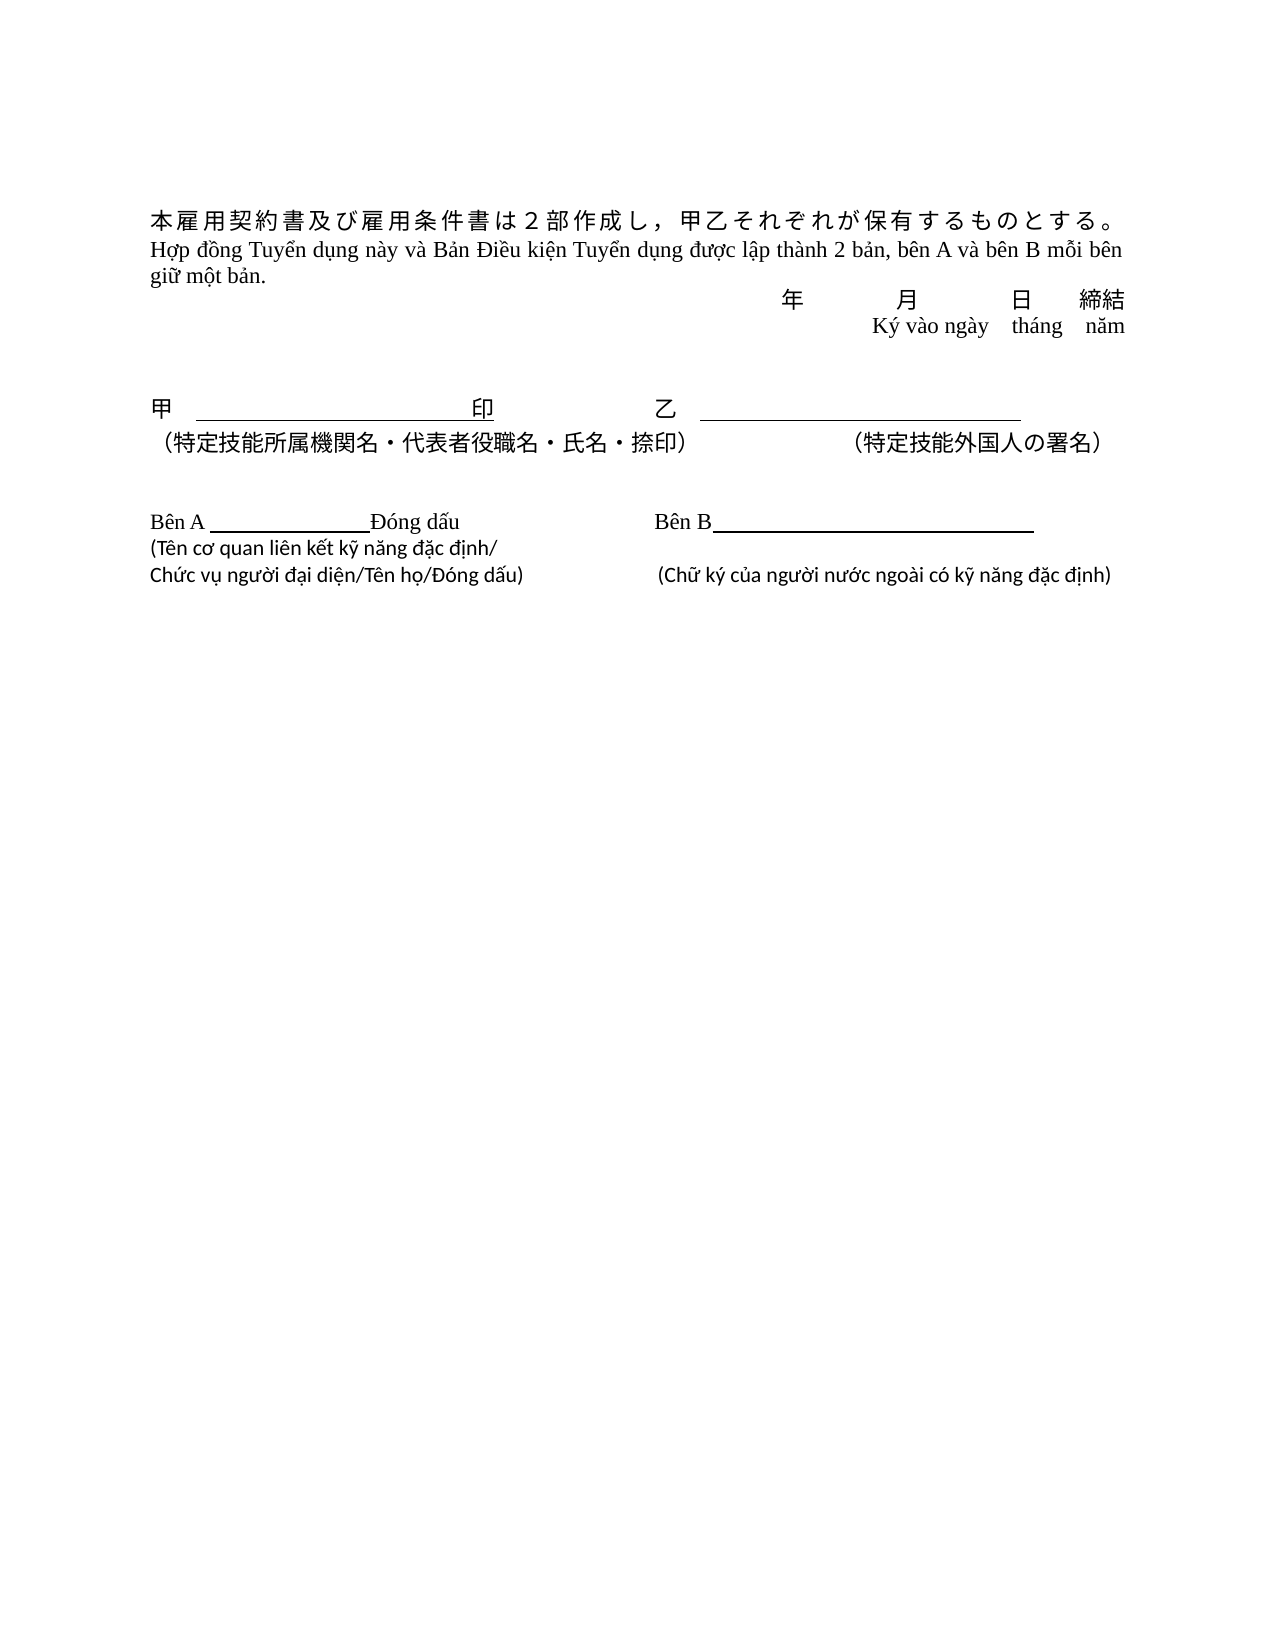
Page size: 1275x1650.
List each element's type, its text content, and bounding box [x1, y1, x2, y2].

text 年 月 日 締結 [150, 289, 1125, 314]
text 本雇用契約書及び雇用条件書は２部作成し，甲乙それぞれが保有するものとする。 Hợp đồng Tuyển dụng này và Bản Điều kiện Tuyển dụng được lập thành 2 bản, bên A và bên B mỗi bên giữ một bản. [150, 203, 1125, 289]
text (Tên cơ quan liên kết kỹ năng đặc định/ [150, 534, 1125, 561]
text Chức vụ người đại diện/Tên họ/Đóng dấu) (Chữ ký của người nước ngoài có kỹ năng đặc định) [150, 561, 1125, 588]
text Bên A Đóng dấu Bên B [150, 508, 1125, 534]
text （特定技能所属機関名・代表者役職名・氏名・捺印） （特定技能外国人の署名） [150, 424, 1125, 458]
text Ký vào ngày tháng năm [150, 314, 1125, 339]
text 甲 印 乙 [150, 391, 1125, 424]
